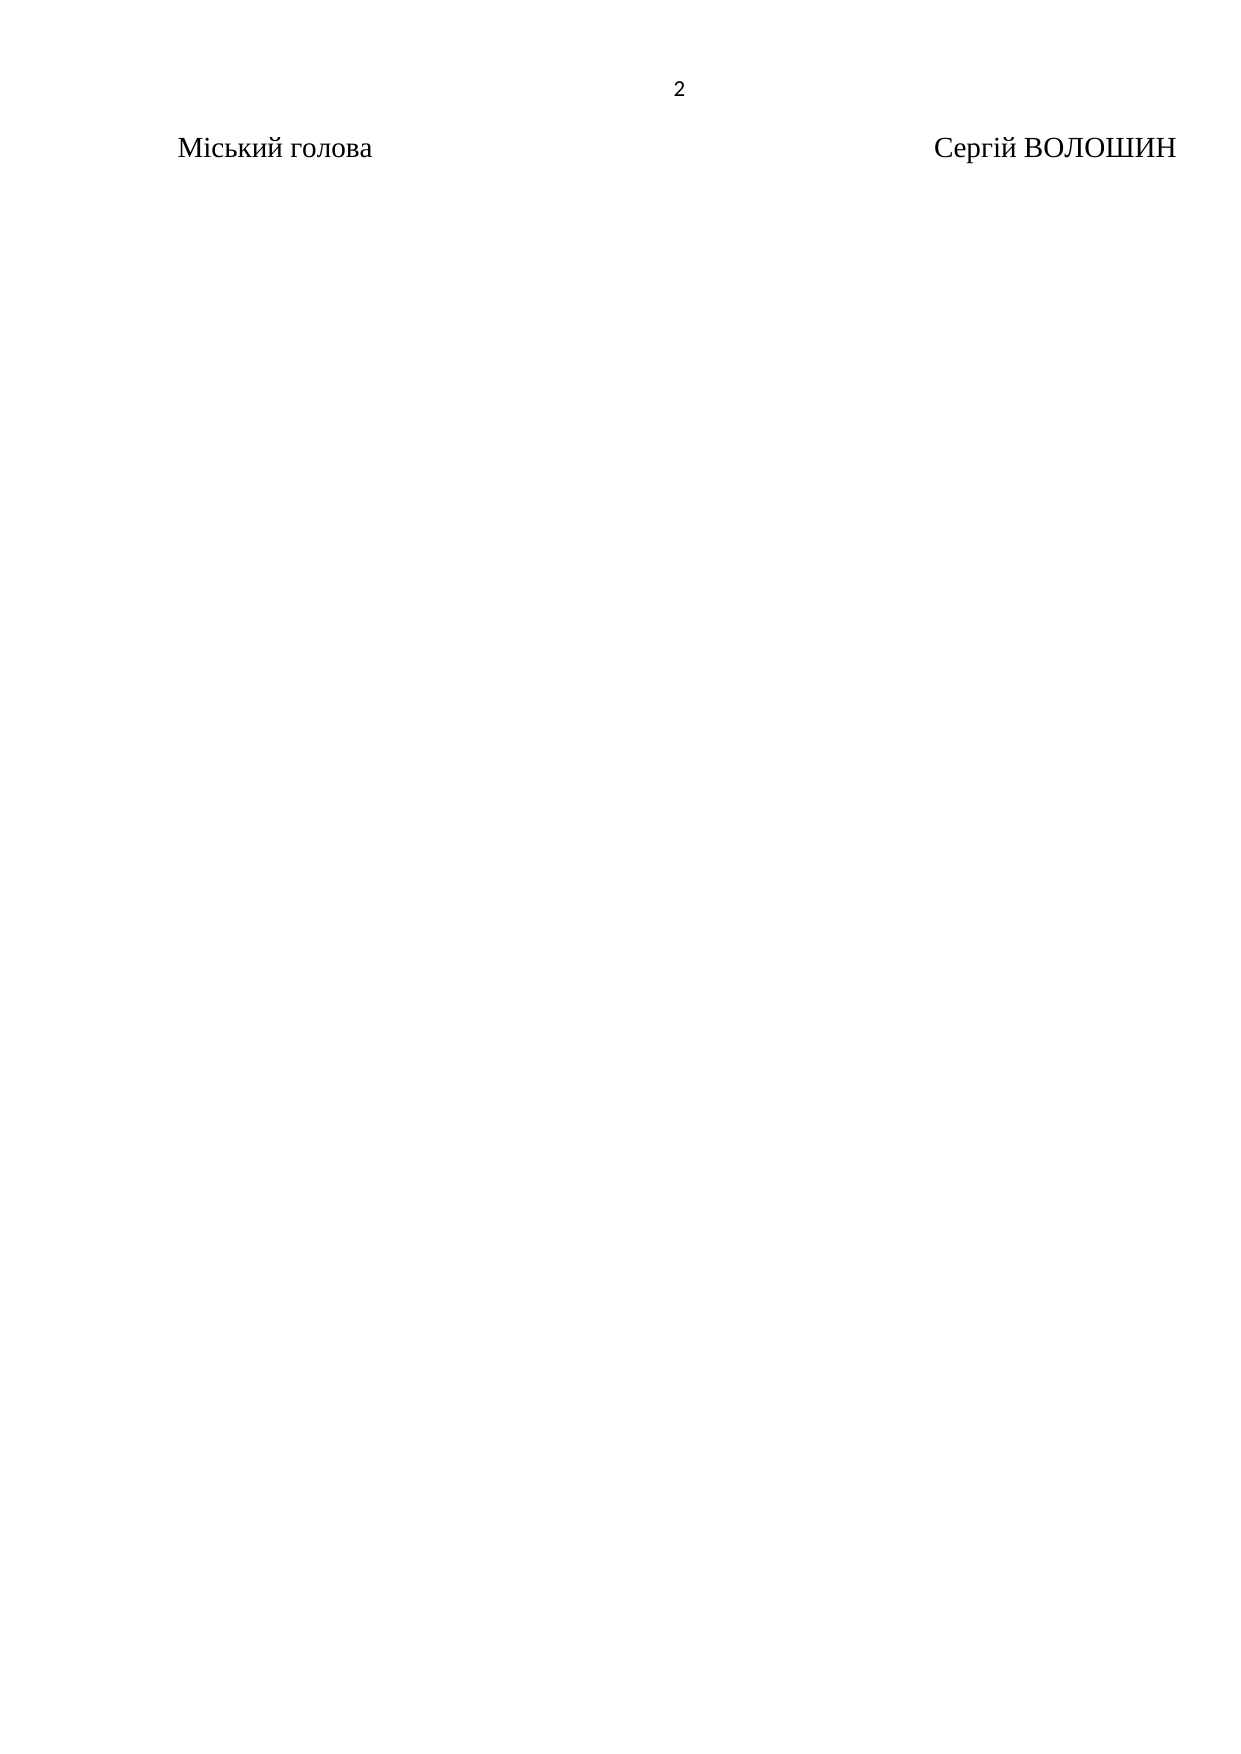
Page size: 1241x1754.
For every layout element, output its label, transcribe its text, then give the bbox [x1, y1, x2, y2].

text Міський голова Сергій ВОЛОШИН [177, 130, 1181, 163]
